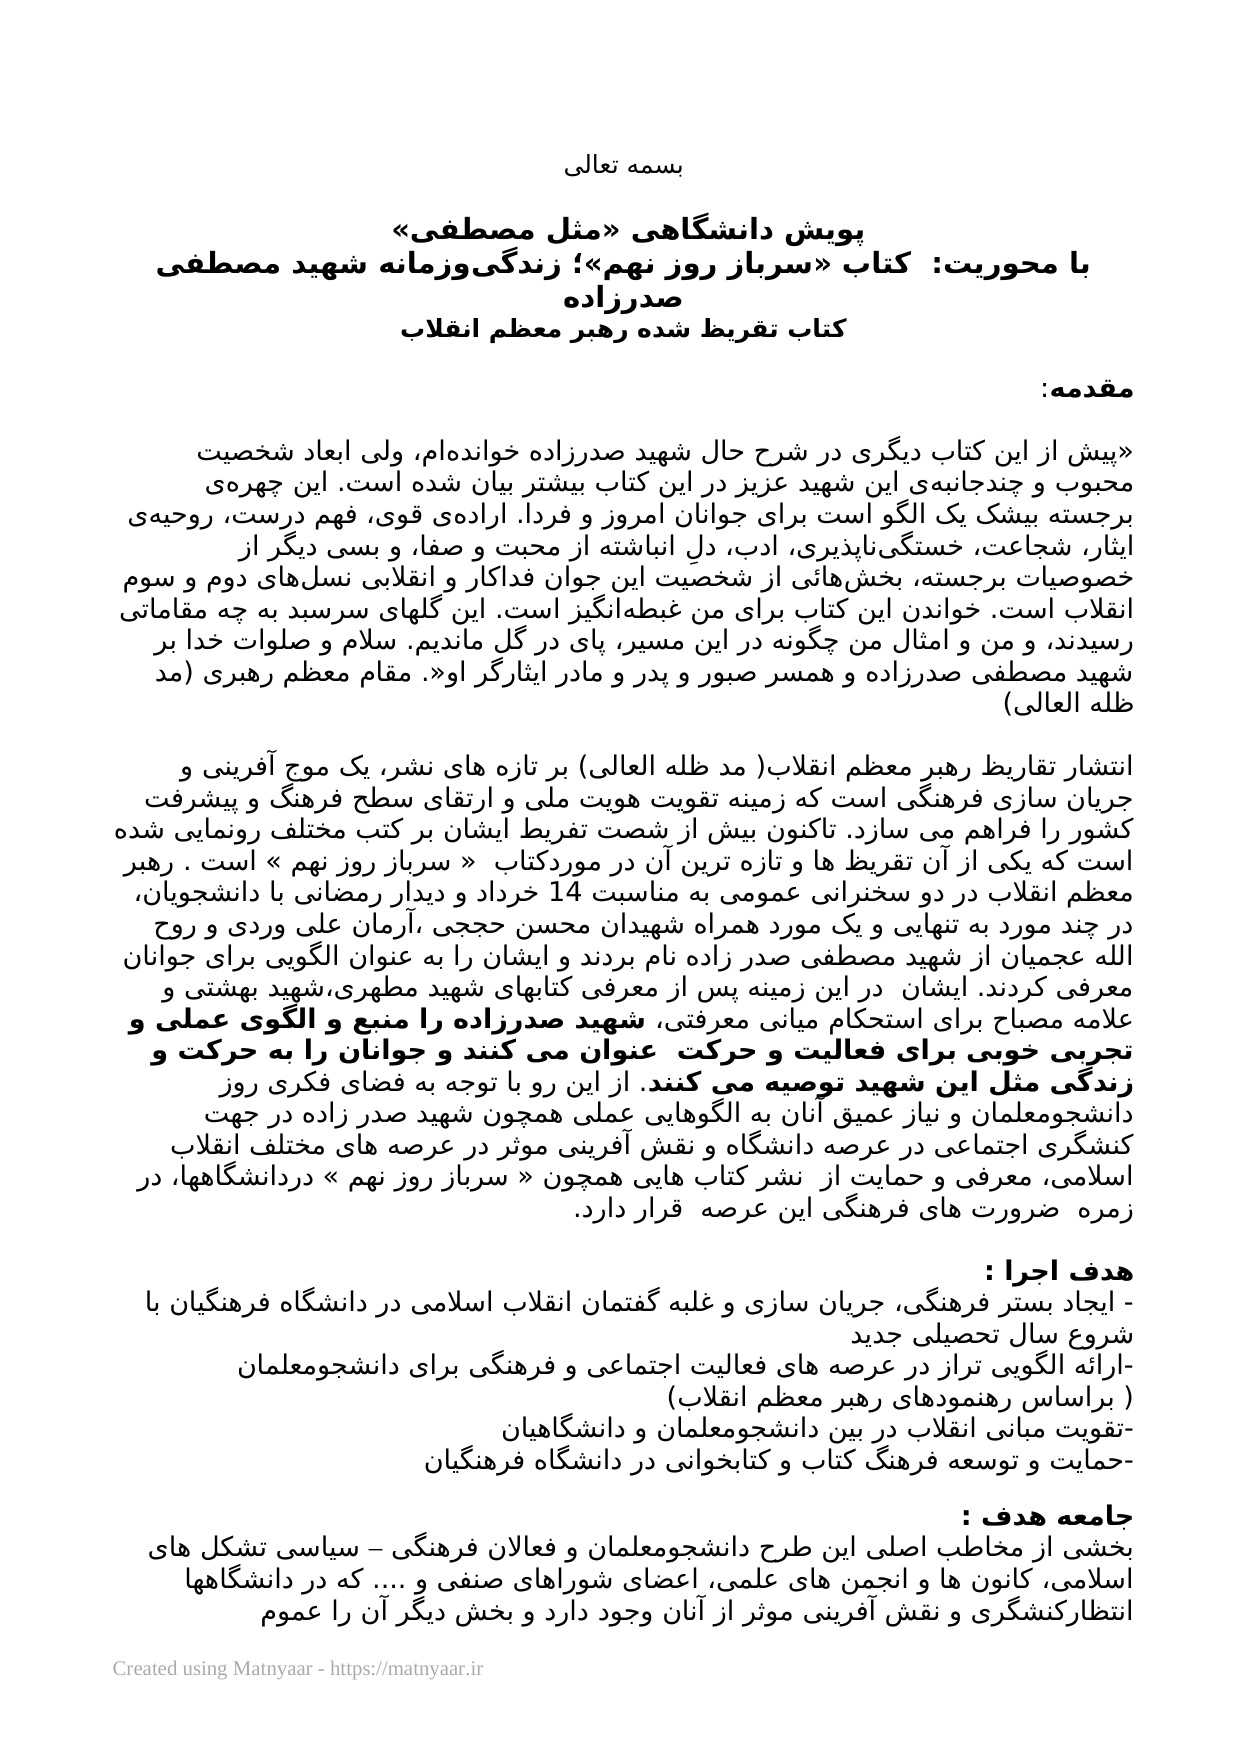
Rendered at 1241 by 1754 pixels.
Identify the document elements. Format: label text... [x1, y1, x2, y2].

text کتاب تقریظ شده رهبر معظم انقلاب [112, 314, 1134, 344]
text انتشار تقاریظ رهبر معظم انقلاب( مد ظله العالی) بر تازه های نشر، یک موج آفرینی و جریان سازی فرهنگی است که زمینه تقویت هویت ملی و ارتقای سطح فرهنگ و پیشرفت کشور را فراهم می سازد. تاکنون بیش از شصت تفریط ایشان بر کتب مختلف رونمایی شده است که یکی از آن تقریظ ها و تازه ترین آن در موردکتاب « سرباز روز نهم » است . رهبر معظم انقلاب در دو سخنرانی عمومی به مناسبت 14 خرداد و دیدار رمضانی با دانشجویان، در چند مورد به تنهایی و یک مورد همراه شهیدان محسن حججی ،آرمان علی وردی و روح الله عجمیان از شهید مصطفی صدر زاده نام بردند و ایشان را به عنوان الگویی برای جوانان معرفی کردند. ایشان در این زمینه پس از معرفی کتابهای شهید مطهری،شهید بهشتی و علامه مصباح برای استحکام میانی معرفتی، شهید صدرزاده را منبع و الگوی عملی و تجربی خوبی برای فعالیت و حرکت عنوان می کنند و جوانان را به حرکت و زندگی مثل این شهید توصیه می کنند. از این رو با توجه به فضای فکری روز دانشجومعلمان و نیاز عمیق آنان به الگوهایی عملی همچون شهید صدر زاده در جهت کنشگری اجتماعی در عرصه دانشگاه و نقش آفرینی موثر در عرصه های مختلف انقلاب اسلامی، معرفی و حمایت از نشر کتاب هایی همچون « سرباز روز نهم » دردانشگاهها، در زمره ضرورت های فرهنگی این عرصه قرار دارد. [112, 750, 1134, 1224]
text بسمه تعالی [112, 150, 1134, 179]
text مقدمه: [112, 372, 1134, 404]
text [112, 1500, 1134, 1626]
text «پیش از این کتاب دیگری در شرح حال شهید صدرزاده خوانده‌ام، ولی ابعاد شخصیت محبوب و چندجانبه‌ی این شهید عزیز در این کتاب بیشتر بیان شده است. این چهره‌ی برجسته بیشک یک الگو است برای جوانان امروز و فردا. اراده‌ی قوی، فهم درست، روحیه‌ی ایثار، شجاعت، خستگی‌ناپذیری، ‌ادب، دلِ انباشته از محبت و صفا، و بسی دیگر از خصوصیات برجسته،‌ بخش‌هائی از شخصیت این جوان فداکار و انقلابی نسل‌های دوم و سوم انقلاب است. خواندن این کتاب برای من غبطه‌انگیز است. این گلهای سرسبد به چه مقاماتی رسیدند، و من و امثال من چگونه در این مسیر، ‌پای در گل ماندیم. سلام و صلوات خدا بر شهید مصطفی صدرزاده و همسر صبور و پدر و مادر ایثارگر او«. مقام معظم رهبری (مد ظله العالی) [112, 435, 1134, 719]
text -ارائه الگویی تراز در عرصه های فعالیت اجتماعی و فرهنگی برای دانشجومعلمان ( براساس رهنمودهای رهبر معظم انقلاب) -تقویت مبانی انقلاب در بین دانشجومعلمان و دانشگاهیان -حمایت و توسعه فرهنگ کتاب و کتابخوانی در دانشگاه فرهنگیان [112, 1350, 1134, 1500]
text پویش دانشگاهی «مثل مصطفی» [112, 213, 1134, 247]
text هدف اجرا : - ایجاد بستر فرهنگی، جریان سازی و غلبه گفتمان انقلاب اسلامی در دانشگاه فرهنگیان با شروع سال تحصیلی جدید [112, 1255, 1134, 1350]
text با محوریت: کتاب «سرباز روز نهم»؛ زندگی‌وزمانه شهید مصطفی صدرزاده [112, 247, 1134, 314]
